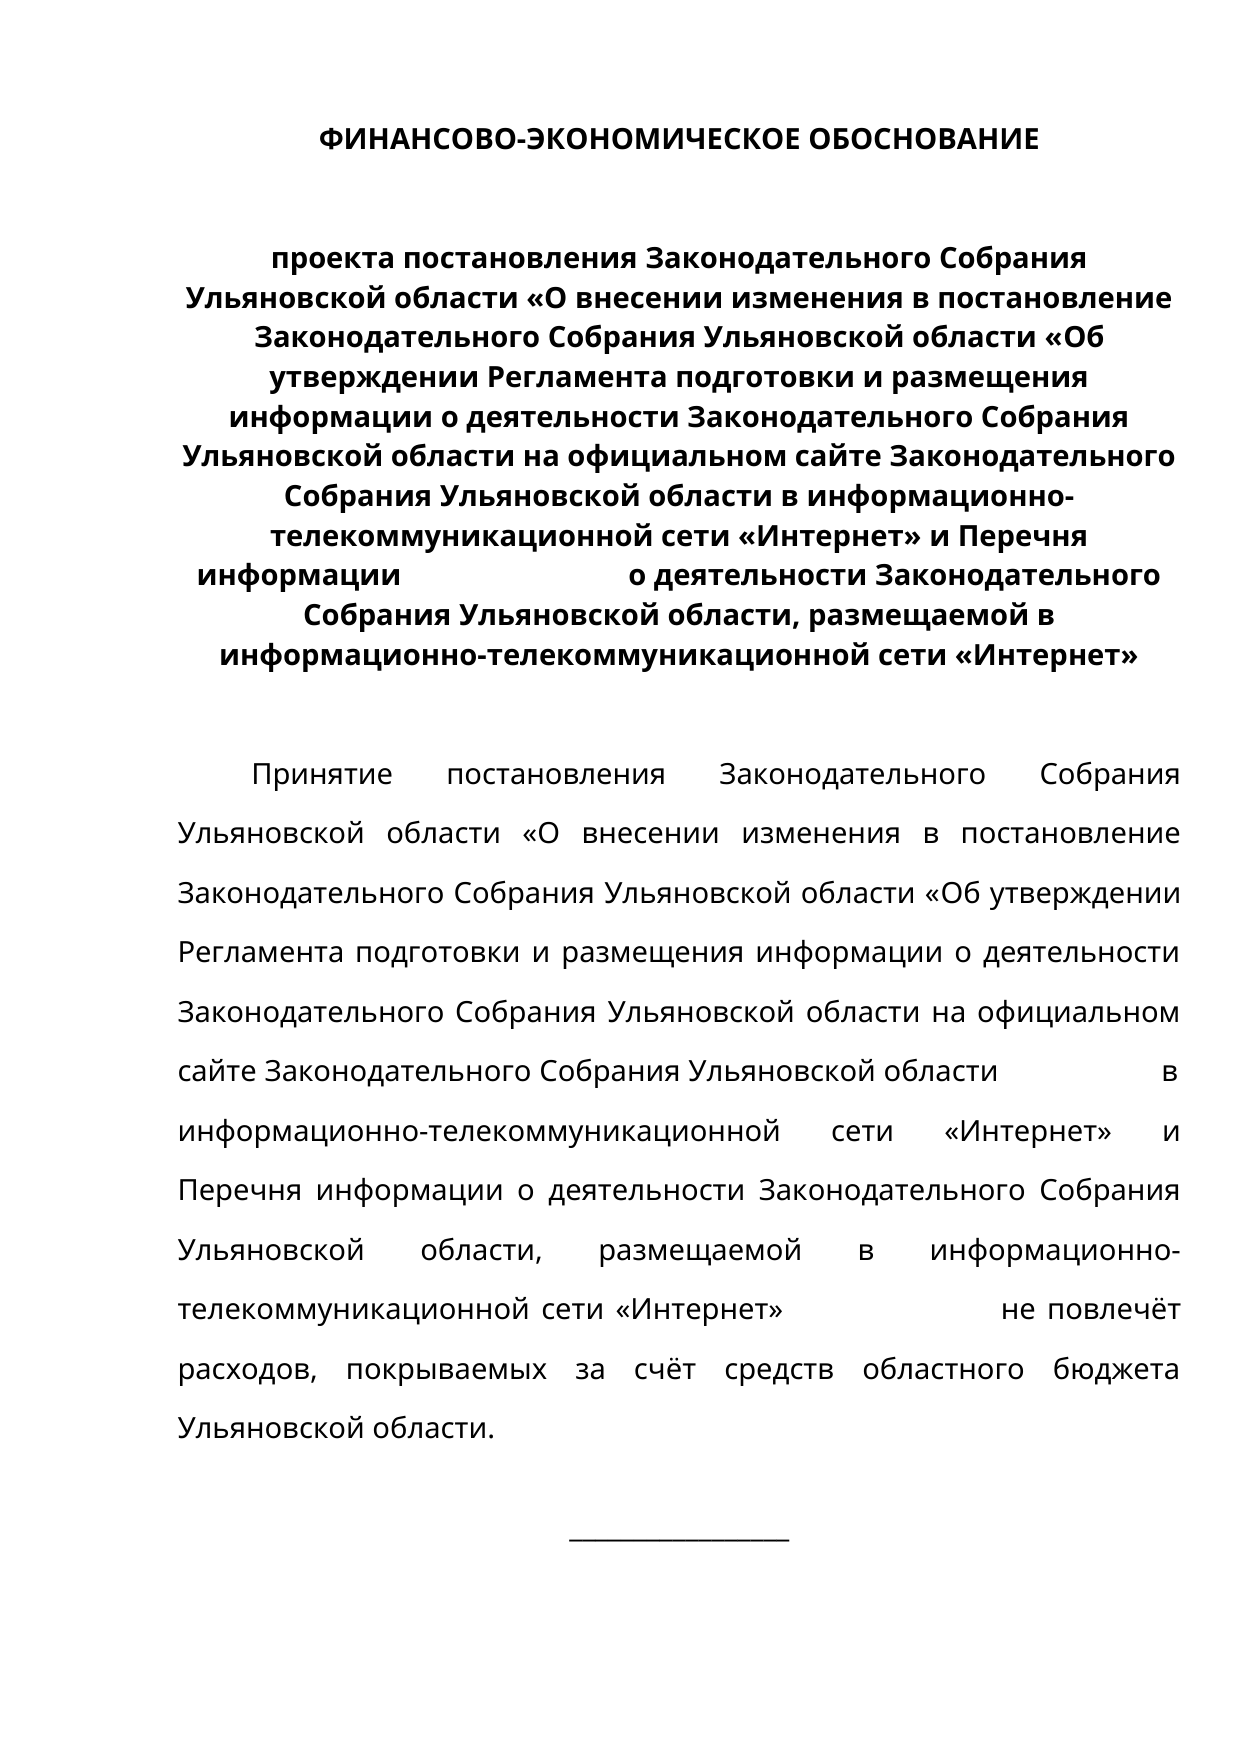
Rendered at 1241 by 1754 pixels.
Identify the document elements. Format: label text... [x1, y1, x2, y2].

text _________________ [177, 1507, 1181, 1546]
text проекта постановления Законодательного Собрания [177, 237, 1181, 277]
text ФИНАНСОВО-ЭКОНОМИЧЕСКОЕ ОБОСНОВАНИЕ [177, 118, 1181, 158]
text Принятие постановления Законодательного Собрания Ульяновской области «О внесении изменения в постановление Законодательного Собрания Ульяновской области «Об утверждении Регламента подготовки и размещения информации о деятельности Законодательного Собрания Ульяновской области на официальном сайте Законодательного Собрания Ульяновской области в информационно-телекоммуникационной сети «Интернет» и Перечня информации о деятельности Законодательного Собрания Ульяновской области, размещаемой в информационно-телекоммуникационной сети «Интернет» не повлечёт расходов, покрываемых за счёт средств областного бюджета Ульяновской области. [177, 753, 1181, 1447]
text Ульяновской области «О внесении изменения в постановление Законодательного Собрания Ульяновской области «Об утверждении Регламента подготовки и размещения информации о деятельности Законодательного Собрания Ульяновской области на официальном сайте Законодательного Собрания Ульяновской области в информационно-телекоммуникационной сети «Интернет» и Перечня информации о деятельности Законодательного Собрания Ульяновской области, размещаемой в информационно-телекоммуникационной сети «Интернет» [177, 277, 1181, 674]
